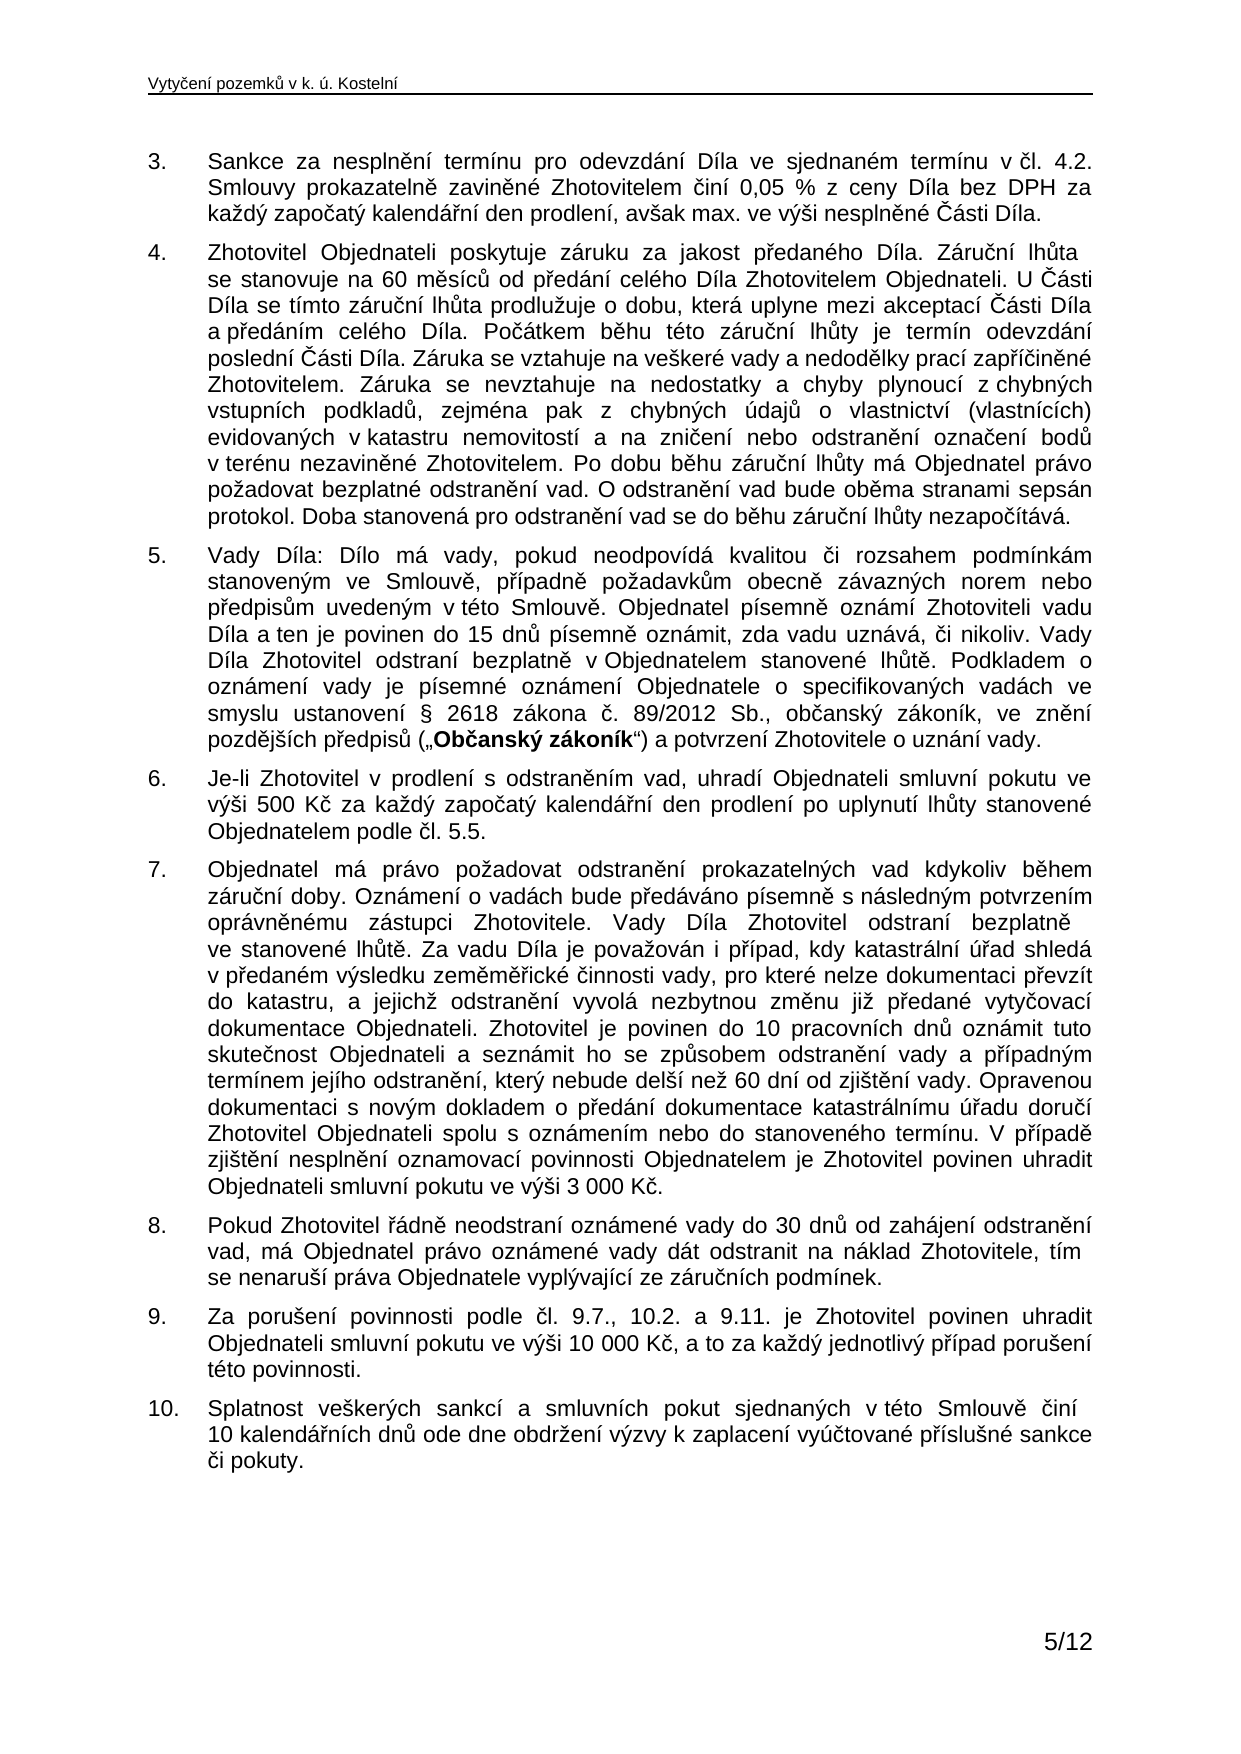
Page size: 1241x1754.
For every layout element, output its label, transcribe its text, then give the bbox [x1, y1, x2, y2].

list Je-li Zhotovitel v prodlení s odstraněním vad, uhradí Objednateli smluvní pokutu ve výši 500 Kč za každý započatý kalendářní den prodlení po uplynutí lhůty stanovené Objednatelem podle čl. 5.5. [148, 765, 1093, 844]
list Splatnost veškerých sankcí a smluvních pokut sjednaných v této Smlouvě činí 10 kalendářních dnů ode dne obdržení výzvy k zaplacení vyúčtované příslušné sankce či pokuty. [148, 1395, 1093, 1474]
list Zhotovitel Objednateli poskytuje záruku za jakost předaného Díla. Záruční lhůta se stanovuje na 60 měsíců od předání celého Díla Zhotovitelem Objednateli. U Části Díla se tímto záruční lhůta prodlužuje o dobu, která uplyne mezi akceptací Části Díla a předáním celého Díla. Počátkem běhu této záruční lhůty je termín odevzdání poslední Části Díla. Záruka se vztahuje na veškeré vady a nedodělky prací zapříčiněné Zhotovitelem. Záruka se nevztahuje na nedostatky a chyby plynoucí z chybných vstupních podkladů, zejména pak z chybných údajů o vlastnictví (vlastnících) evidovaných v katastru nemovitostí a na zničení nebo odstranění označení bodů v terénu nezaviněné Zhotovitelem. Po dobu běhu záruční lhůty má Objednatel právo požadovat bezplatné odstranění vad. O odstranění vad bude oběma stranami sepsán protokol. Doba stanovená pro odstranění vad se do běhu záruční lhůty nezapočítává. [148, 239, 1093, 529]
list Vady Díla: Dílo má vady, pokud neodpovídá kvalitou či rozsahem podmínkám stanoveným ve Smlouvě, případně požadavkům obecně závazných norem nebo předpisům uvedeným v této Smlouvě. Objednatel písemně oznámí Zhotoviteli vadu Díla a ten je povinen do 15 dnů písemně oznámit, zda vadu uznává, či nikoliv. Vady Díla Zhotovitel odstraní bezplatně v Objednatelem stanovené lhůtě. Podkladem o oznámení vady je písemné oznámení Objednatele o specifikovaných vadách ve smyslu ustanovení § 2618 zákona č. 89/2012 Sb., občanský zákoník, ve znění pozdějších předpisů („Občanský zákoník“) a potvrzení Zhotovitele o uznání vady. [148, 542, 1093, 752]
list Pokud Zhotovitel řádně neodstraní oznámené vady do 30 dnů od zahájení odstranění vad, má Objednatel právo oznámené vady dát odstranit na náklad Zhotovitele, tím se nenaruší práva Objednatele vyplývající ze záručních podmínek. [148, 1212, 1093, 1291]
list Objednatel má právo požadovat odstranění prokazatelných vad kdykoliv během záruční doby. Oznámení o vadách bude předáváno písemně s následným potvrzením oprávněnému zástupci Zhotovitele. Vady Díla Zhotovitel odstraní bezplatně ve stanovené lhůtě. Za vadu Díla je považován i případ, kdy katastrální úřad shledá v předaném výsledku zeměměřické činnosti vady, pro které nelze dokumentaci převzít do katastru, a jejichž odstranění vyvolá nezbytnou změnu již předané vytyčovací dokumentace Objednateli. Zhotovitel je povinen do 10 pracovních dnů oznámit tuto skutečnost Objednateli a seznámit ho se způsobem odstranění vady a případným termínem jejího odstranění, který nebude delší než 60 dní od zjištění vady. Opravenou dokumentaci s novým dokladem o předání dokumentace katastrálnímu úřadu doručí Zhotovitel Objednateli spolu s oznámením nebo do stanoveného termínu. V případě zjištění nesplnění oznamovací povinnosti Objednatelem je Zhotovitel povinen uhradit Objednateli smluvní pokutu ve výši 3 000 Kč. [148, 856, 1093, 1199]
list Sankce za nesplnění termínu pro odevzdání Díla ve sjednaném termínu v čl. 4.2. Smlouvy prokazatelně zaviněné Zhotovitelem činí 0,05 % z ceny Díla bez DPH za každý započatý kalendářní den prodlení, avšak max. ve výši nesplněné Části Díla. [148, 148, 1093, 227]
list Za porušení povinnosti podle čl. 9.7., 10.2. a 9.11. je Zhotovitel povinen uhradit Objednateli smluvní pokutu ve výši 10 000 Kč, a to za každý jednotlivý případ porušení této povinnosti. [148, 1303, 1093, 1382]
